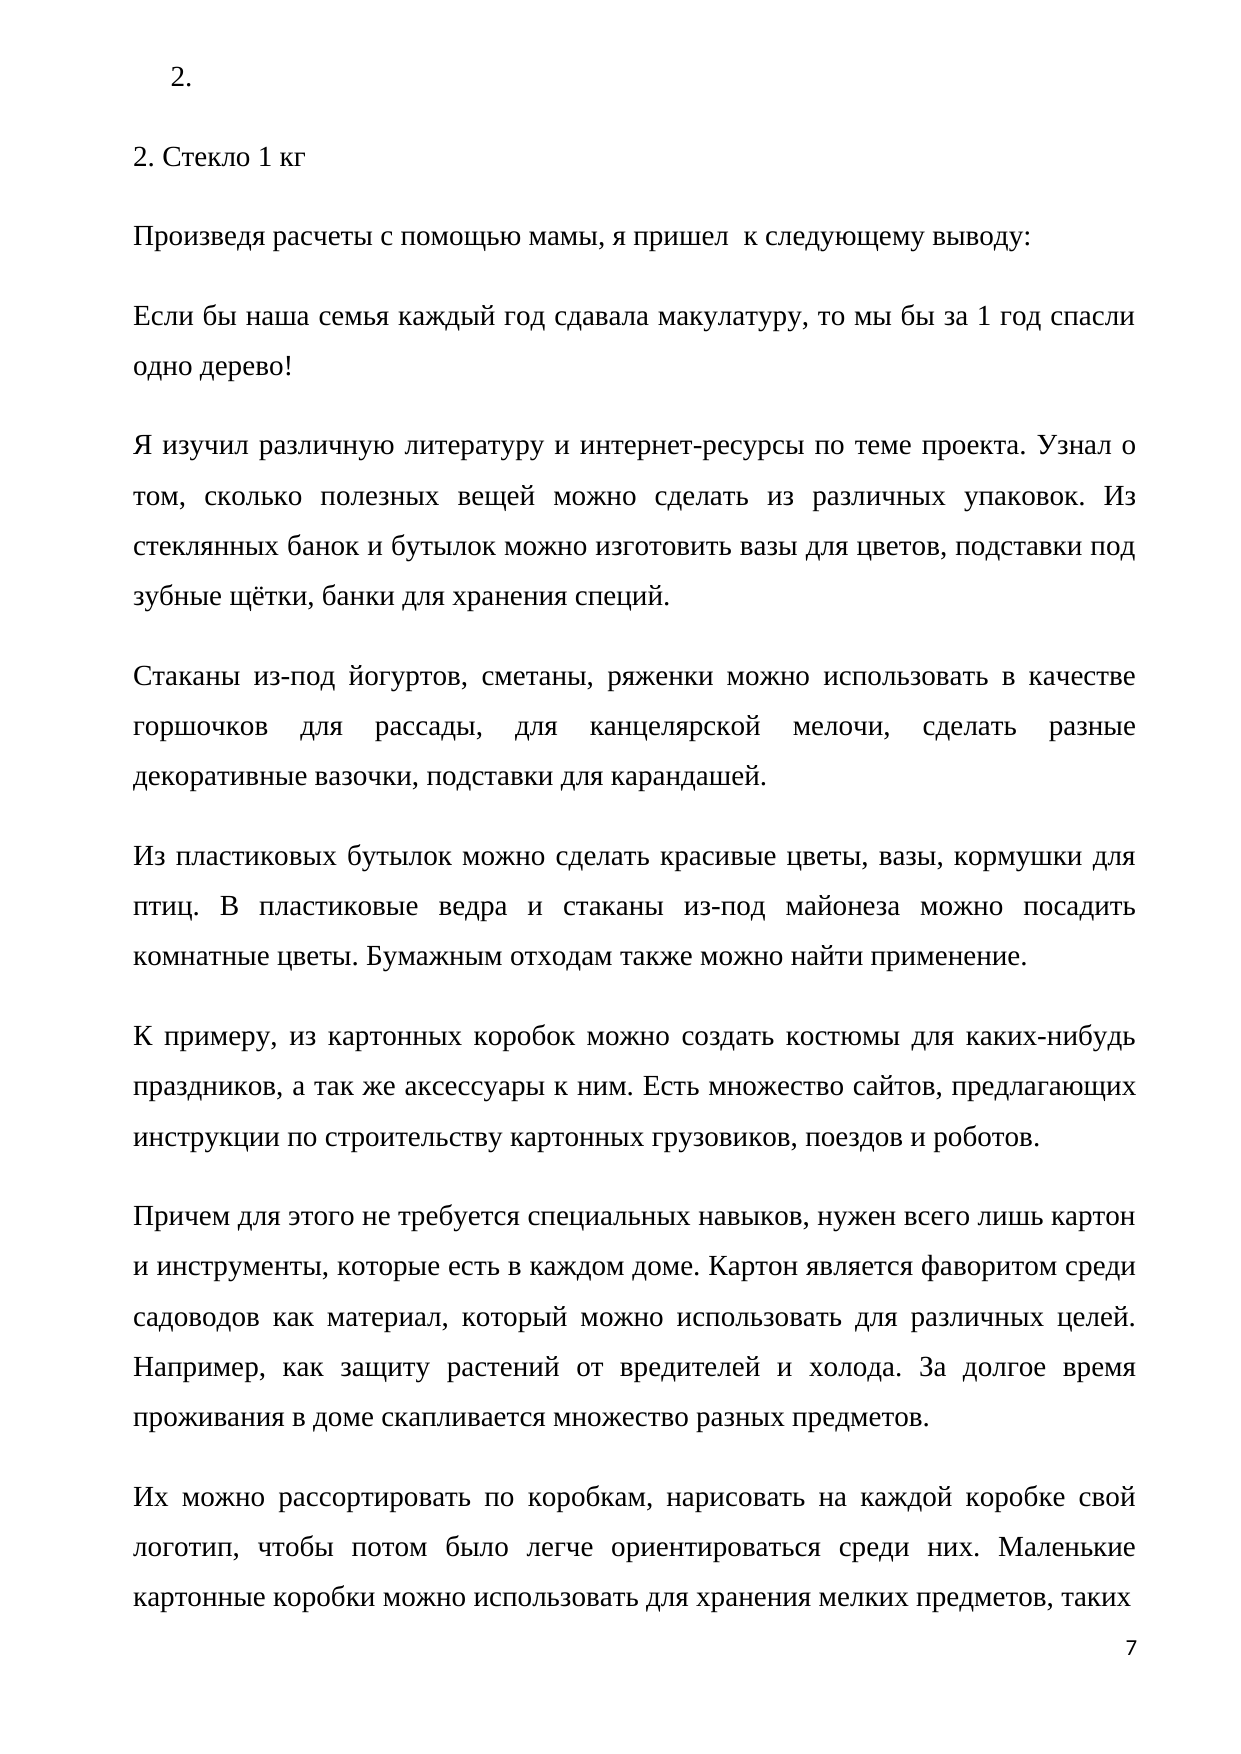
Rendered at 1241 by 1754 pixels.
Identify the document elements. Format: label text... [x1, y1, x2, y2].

text 2. Стекло 1 кг [133, 139, 1137, 172]
text Причем для этого не требуется специальных навыков, нужен всего лишь картон и инструменты, которые есть в каждом доме. Картон является фаворитом среди садоводов как материал, который можно использовать для различных целей. Например, как защиту растений от вредителей и холода. За долгое время проживания в доме скапливается множество разных предметов. [133, 1198, 1137, 1433]
text Их можно рассортировать по коробкам, нарисовать на каждой коробке свой логотип, чтобы потом было легче ориентироваться среди них. Маленькие картонные коробки можно использовать для хранения мелких предметов, таких [133, 1479, 1137, 1613]
text Из пластиковых бутылок можно сделать красивые цветы, вазы, кормушки для птиц. В пластиковые ведра и стаканы из-под майонеза можно посадить комнатные цветы. Бумажным отходам также можно найти применение. [133, 838, 1137, 972]
text Я изучил различную литературу и интернет-ресурсы по теме проекта. Узнал о том, сколько полезных вещей можно сделать из различных упаковок. Из стеклянных банок и бутылок можно изготовить вазы для цветов, подставки под зубные щётки, банки для хранения специй. [133, 427, 1137, 612]
text Стаканы из-под йогуртов, сметаны, ряженки можно использовать в качестве горшочков для рассады, для канцелярской мелочи, сделать разные декоративные вазочки, подставки для карандашей. [133, 658, 1137, 792]
text Если бы наша семья каждый год сдавала макулатуру, то мы бы за 1 год спасли одно дерево! [133, 298, 1137, 381]
text Произведя расчеты с помощью мамы, я пришел к следующему выводу: [133, 218, 1137, 252]
text К примеру, из картонных коробок можно создать костюмы для каких-нибудь праздников, а так же аксессуары к ним. Есть множество сайтов, предлагающих инструкции по строительству картонных грузовиков, поездов и роботов. [133, 1018, 1137, 1152]
